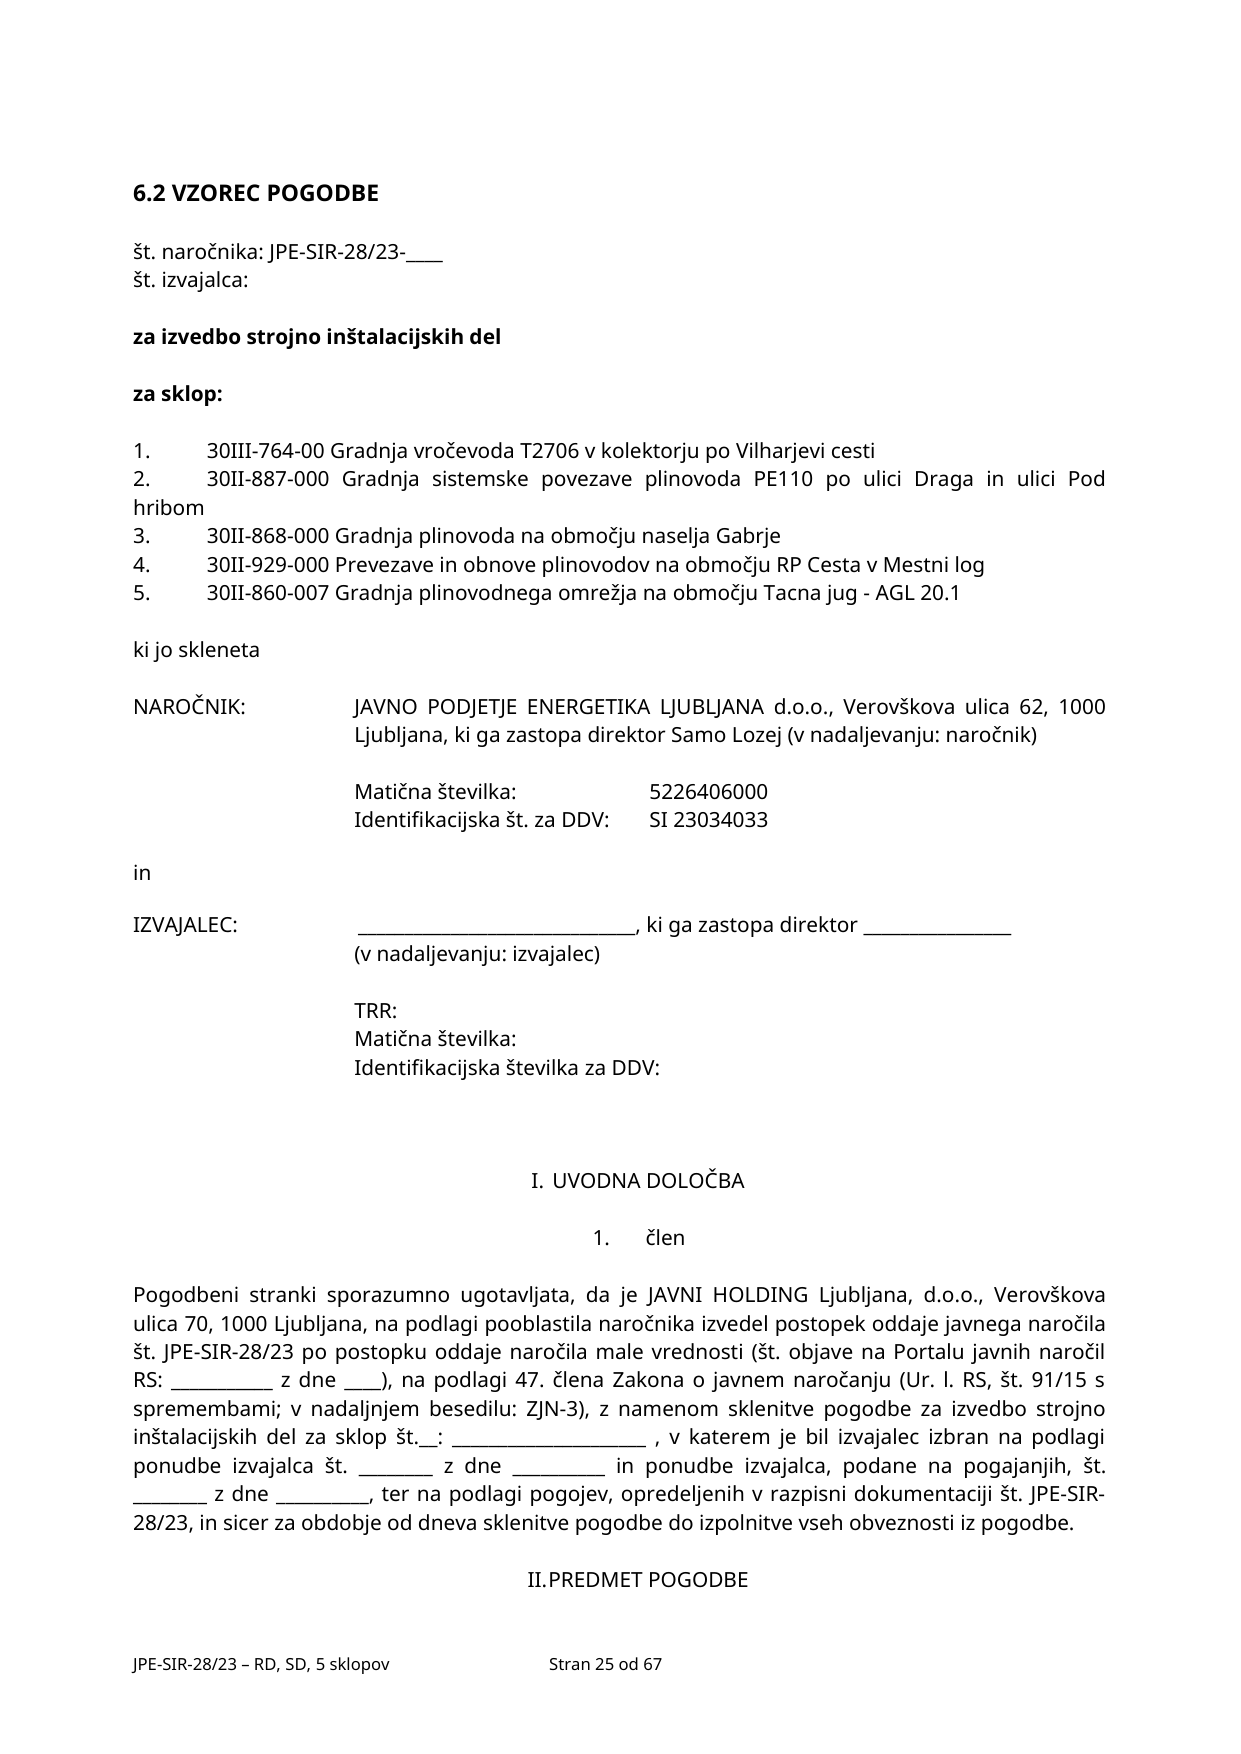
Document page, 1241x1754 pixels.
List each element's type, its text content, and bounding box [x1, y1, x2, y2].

text Pogodbeni stranki sporazumno ugotavljata, da je JAVNI HOLDING Ljubljana, d.o.o., Verovškova ulica 70, 1000 Ljubljana, na podlagi pooblastila naročnika izvedel postopek oddaje javnega naročila št. JPE-SIR-28/23 po postopku oddaje naročila male vrednosti (št. objave na Portalu javnih naročil RS: ___________ z dne ____), na podlagi 47. člena Zakona o javnem naročanju (Ur. l. RS, št. 91/15 s spremembami; v nadaljnjem besedilu: ZJN-3), z namenom sklenitve pogodbe za izvedbo strojno inštalacijskih del za sklop št.__: _____________________ , v katerem je bil izvajalec izbran na podlagi ponudbe izvajalca št. ________ z dne __________ in ponudbe izvajalca, podane na pogajanjih, št. ________ z dne __________, ter na podlagi pogojev, opredeljenih v razpisni dokumentaciji št. JPE-SIR-28/23, in sicer za obdobje od dneva sklenitve pogodbe do izpolnitve vseh obveznosti iz pogodbe. [133, 1280, 1107, 1536]
text št. izvajalca: [133, 265, 1107, 294]
text (v nadaljevanju: izvajalec) [133, 939, 1107, 967]
text za sklop: [133, 379, 1107, 407]
text 4. 30II-929-000 Prevezave in obnove plinovodov na območju RP Cesta v Mestni log [133, 550, 1107, 578]
text za izvedbo strojno inštalacijskih del [133, 322, 1107, 351]
text 6.2 VZOREC POGODBE [133, 177, 1107, 208]
text 5. 30II-860-007 Gradnja plinovodnega omrežja na območju Tacna jug - AGL 20.1 [133, 578, 1107, 607]
list PREDMET POGODBE [168, 1565, 1107, 1593]
text 2. 30II-887-000 Gradnja sistemske povezave plinovoda PE110 po ulici Draga in ulici Pod hribom [133, 464, 1107, 521]
list UVODNA DOLOČBA [168, 1167, 1107, 1195]
text 1. 30III-764-00 Gradnja vročevoda T2706 v kolektorju po Vilharjevi cesti [133, 436, 1107, 464]
text ki jo skleneta [133, 635, 1107, 663]
text Matična številka: [133, 1024, 1107, 1053]
text NAROČNIK: JAVNO PODJETJE ENERGETIKA LJUBLJANA d.o.o., Verovškova ulica 62, 1000 Ljubljana, ki ga zastopa direktor Samo Lozej (v nadaljevanju: naročnik) [133, 692, 1107, 749]
text TRR: [133, 996, 1107, 1024]
text Identifikacijska številka za DDV: [133, 1053, 1107, 1081]
text IZVAJALEC: ______________________________, ki ga zastopa direktor ________________ [133, 911, 1107, 939]
text Identifikacijska št. za DDV: SI 23034033 [133, 806, 1107, 834]
text 3. 30II-868-000 Gradnja plinovoda na območju naselja Gabrje [133, 521, 1107, 550]
text št. naročnika: JPE-SIR-28/23-____ [133, 237, 1107, 265]
text in [133, 858, 1107, 887]
text Matična številka: 5226406000 [133, 777, 1107, 806]
list člen [170, 1223, 1107, 1252]
